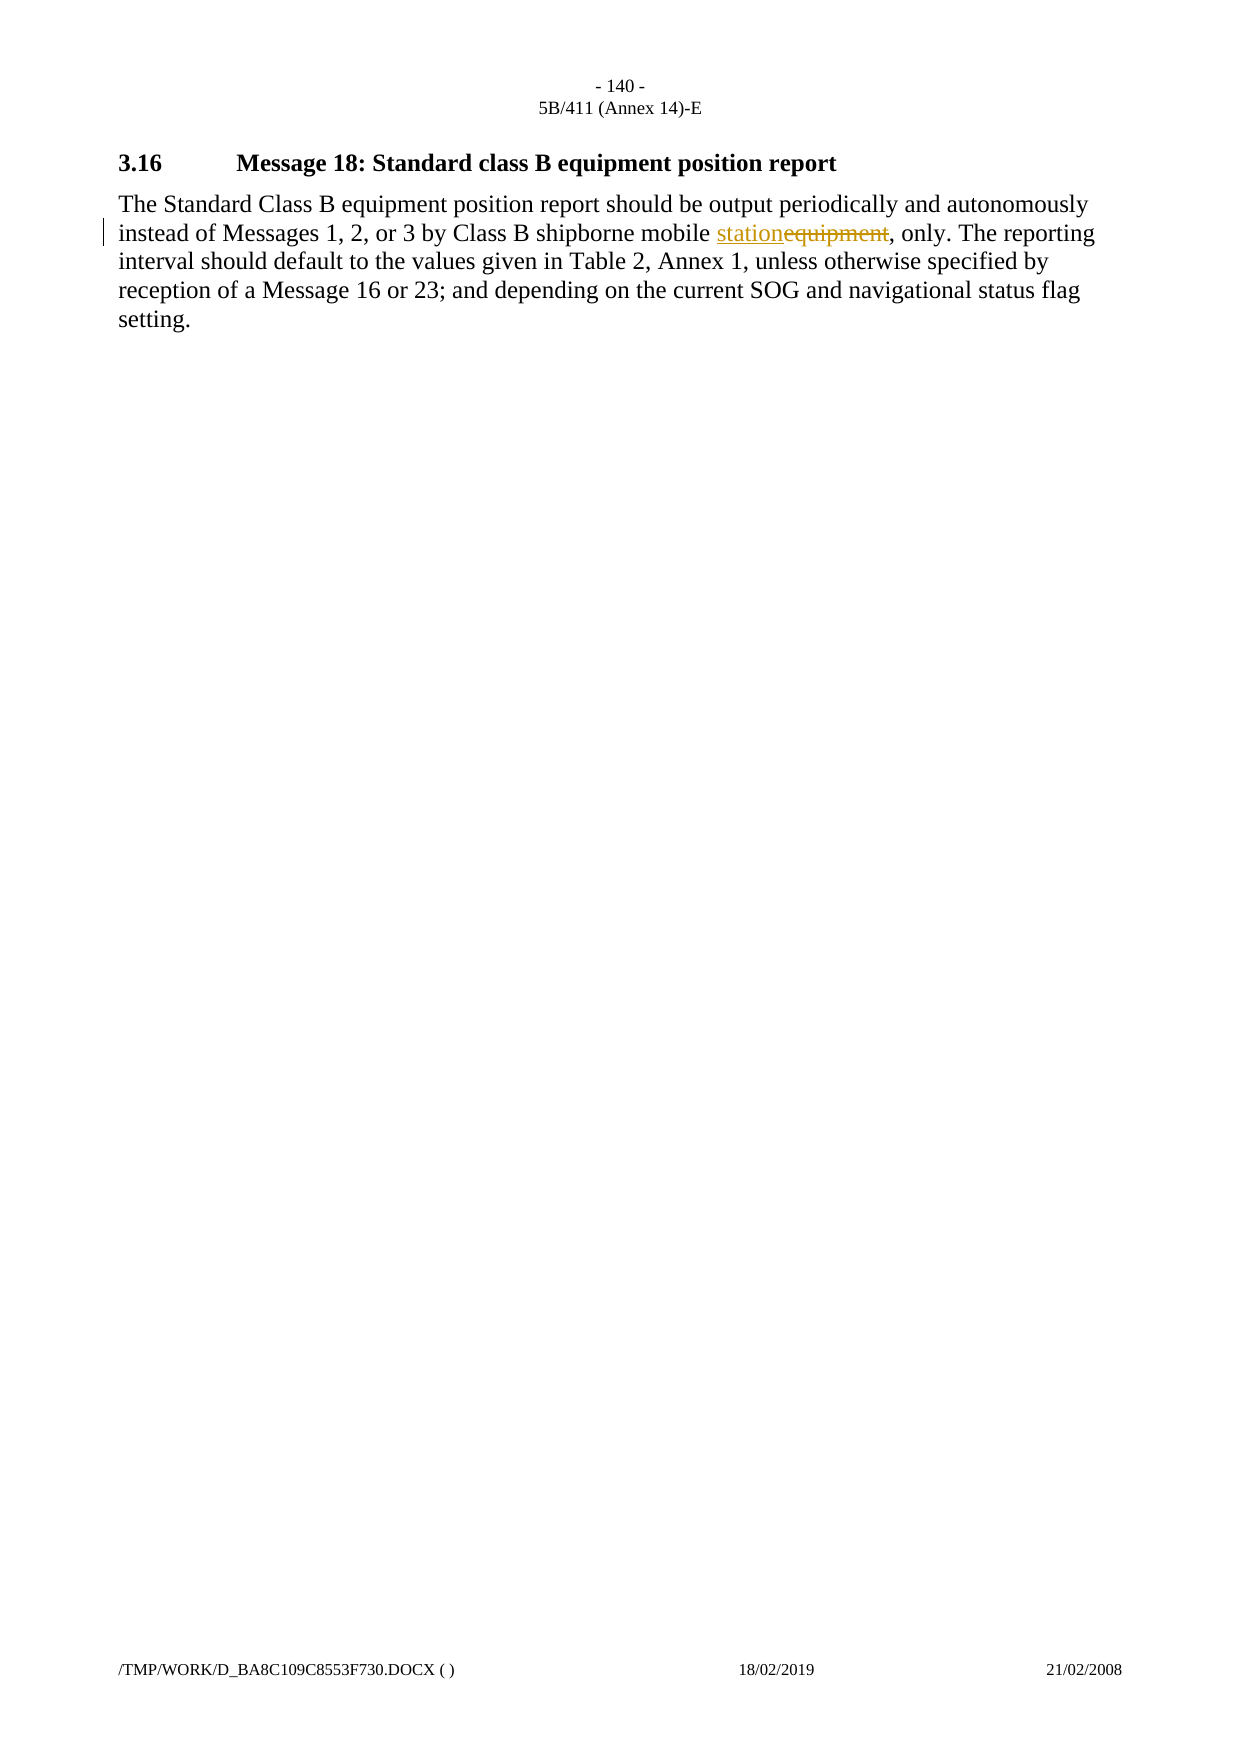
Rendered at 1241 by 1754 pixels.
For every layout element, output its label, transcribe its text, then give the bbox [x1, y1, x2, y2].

text The Standard Class B equipment position report should be output periodically and autonomously instead of Messages 1, 2, or 3 by Class B shipborne mobile , only. The reporting interval should default to the values given in Table 2, Annex 1, unless otherwise specified by reception of a Message 16 or 23; and depending on the current SOG and navigational status flag setting. [118, 189, 1122, 333]
subtitle 3.16 Message 18: Standard class B equipment position report [118, 148, 1122, 176]
